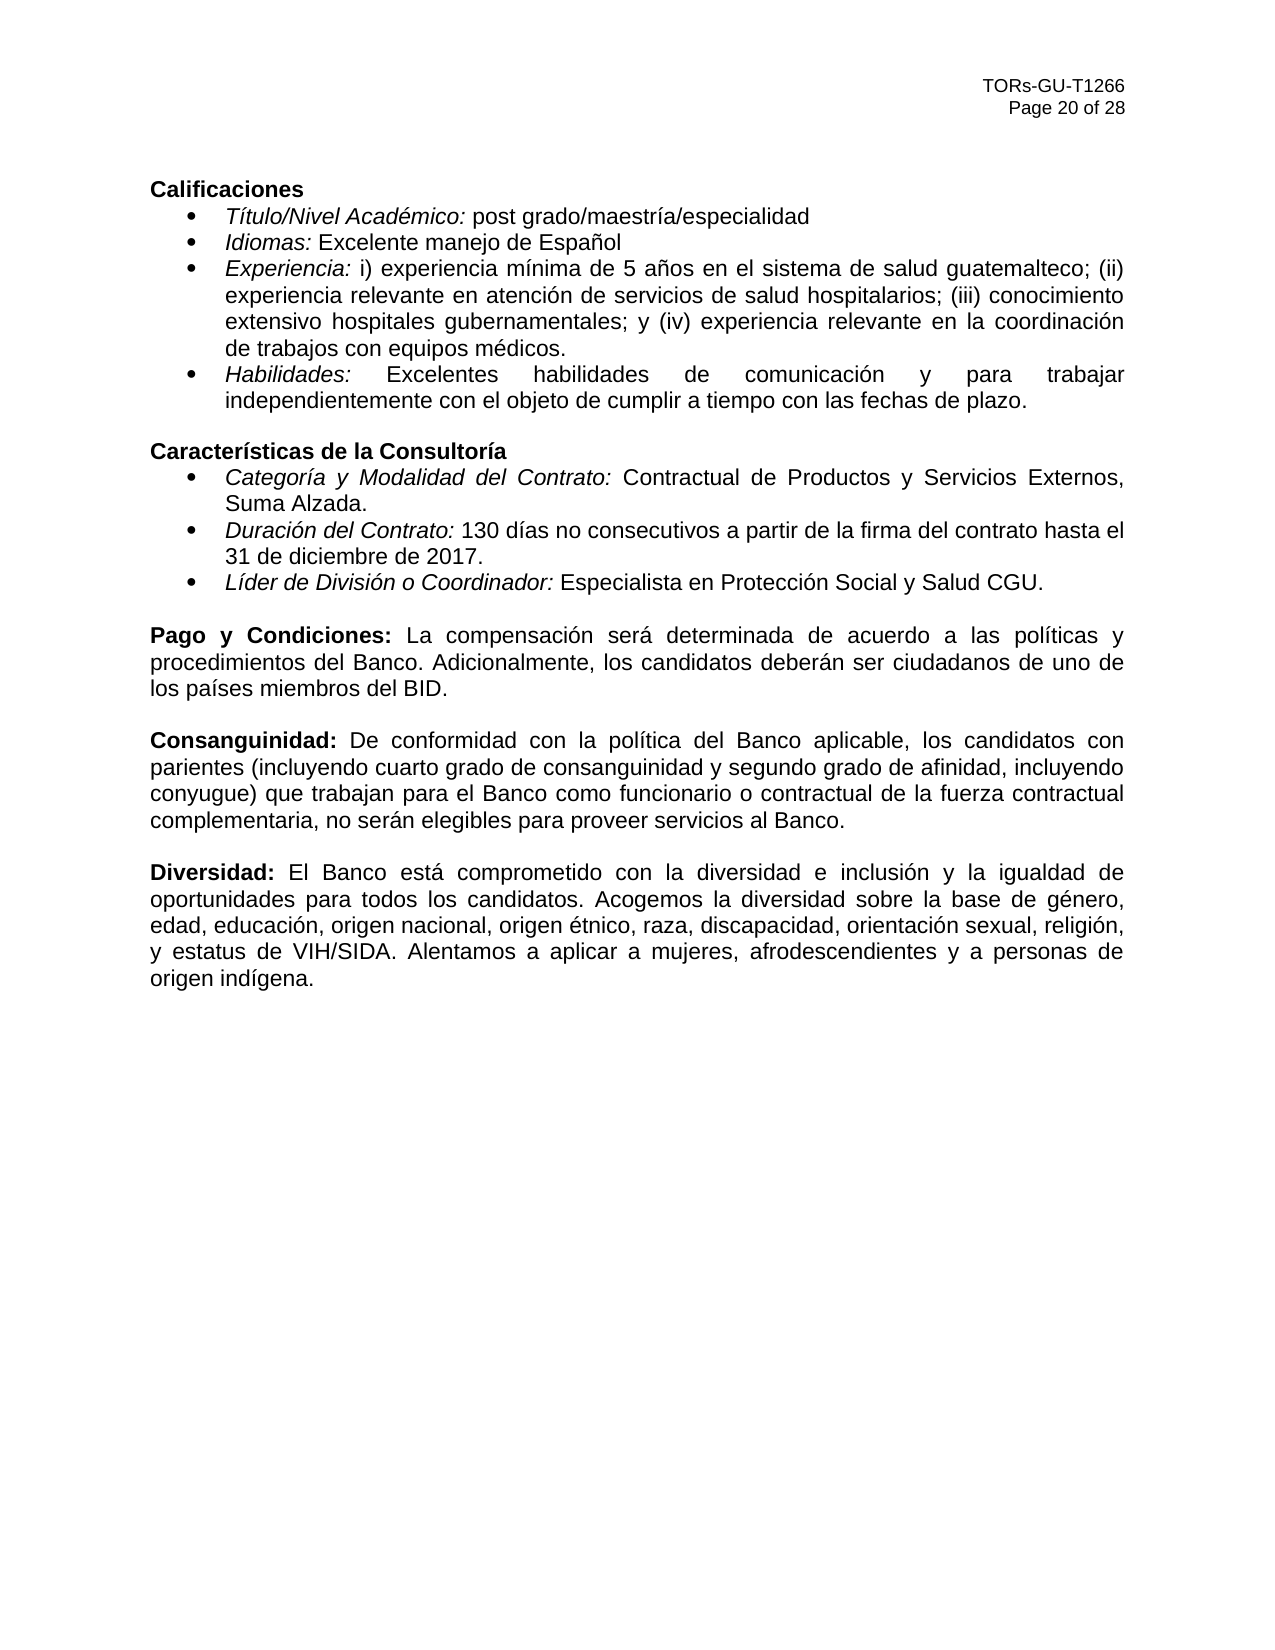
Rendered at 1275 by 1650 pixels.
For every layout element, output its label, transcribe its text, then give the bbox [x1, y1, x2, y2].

text Calificaciones [150, 176, 1125, 203]
text Pago y Condiciones: La compensación será determinada de acuerdo a las políticas y procedimientos del Banco. Adicionalmente, los candidatos deberán ser ciudadanos de uno de los países miembros del BID. [150, 622, 1125, 701]
text Diversidad: El Banco está comprometido con la diversidad e inclusión y la igualdad de oportunidades para todos los candidatos. Acogemos la diversidad sobre la base de género, edad, educación, origen nacional, origen étnico, raza, discapacidad, orientación sexual, religión, y estatus de VIH/SIDA. Alentamos a aplicar a mujeres, afrodescendientes y a personas de origen indígena. [150, 859, 1125, 991]
text Características de la Consultoría [150, 438, 1125, 464]
list Experiencia: i) experiencia mínima de 5 años en el sistema de salud guatemalteco; (ii) experiencia relevante en atención de servicios de salud hospitalarios; (iii) conocimiento extensivo hospitales gubernamentales; y (iv) experiencia relevante en la coordinación de trabajos con equipos médicos. [187, 255, 1125, 361]
text Consanguinidad: De conformidad con la política del Banco aplicable, los candidatos con parientes (incluyendo cuarto grado de consanguinidad y segundo grado de afinidad, incluyendo conyugue) que trabajan para el Banco como funcionario o contractual de la fuerza contractual complementaria, no serán elegibles para proveer servicios al Banco. [150, 727, 1125, 833]
list Categoría y Modalidad del Contrato: Contractual de Productos y Servicios Externos, Suma Alzada. [187, 464, 1125, 517]
list Líder de División o Coordinador: Especialista en Protección Social y Salud CGU. [187, 569, 1125, 596]
list Habilidades: Excelentes habilidades de comunicación y para trabajar independientemente con el objeto de cumplir a tiempo con las fechas de plazo. [187, 361, 1125, 413]
list Duración del Contrato: 130 días no consecutivos a partir de la firma del contrato hasta el 31 de diciembre de 2017. [187, 517, 1125, 569]
list Título/Nivel Académico: post grado/maestría/especialidad [187, 203, 1125, 229]
list Idiomas: Excelente manejo de Español [187, 229, 1125, 255]
